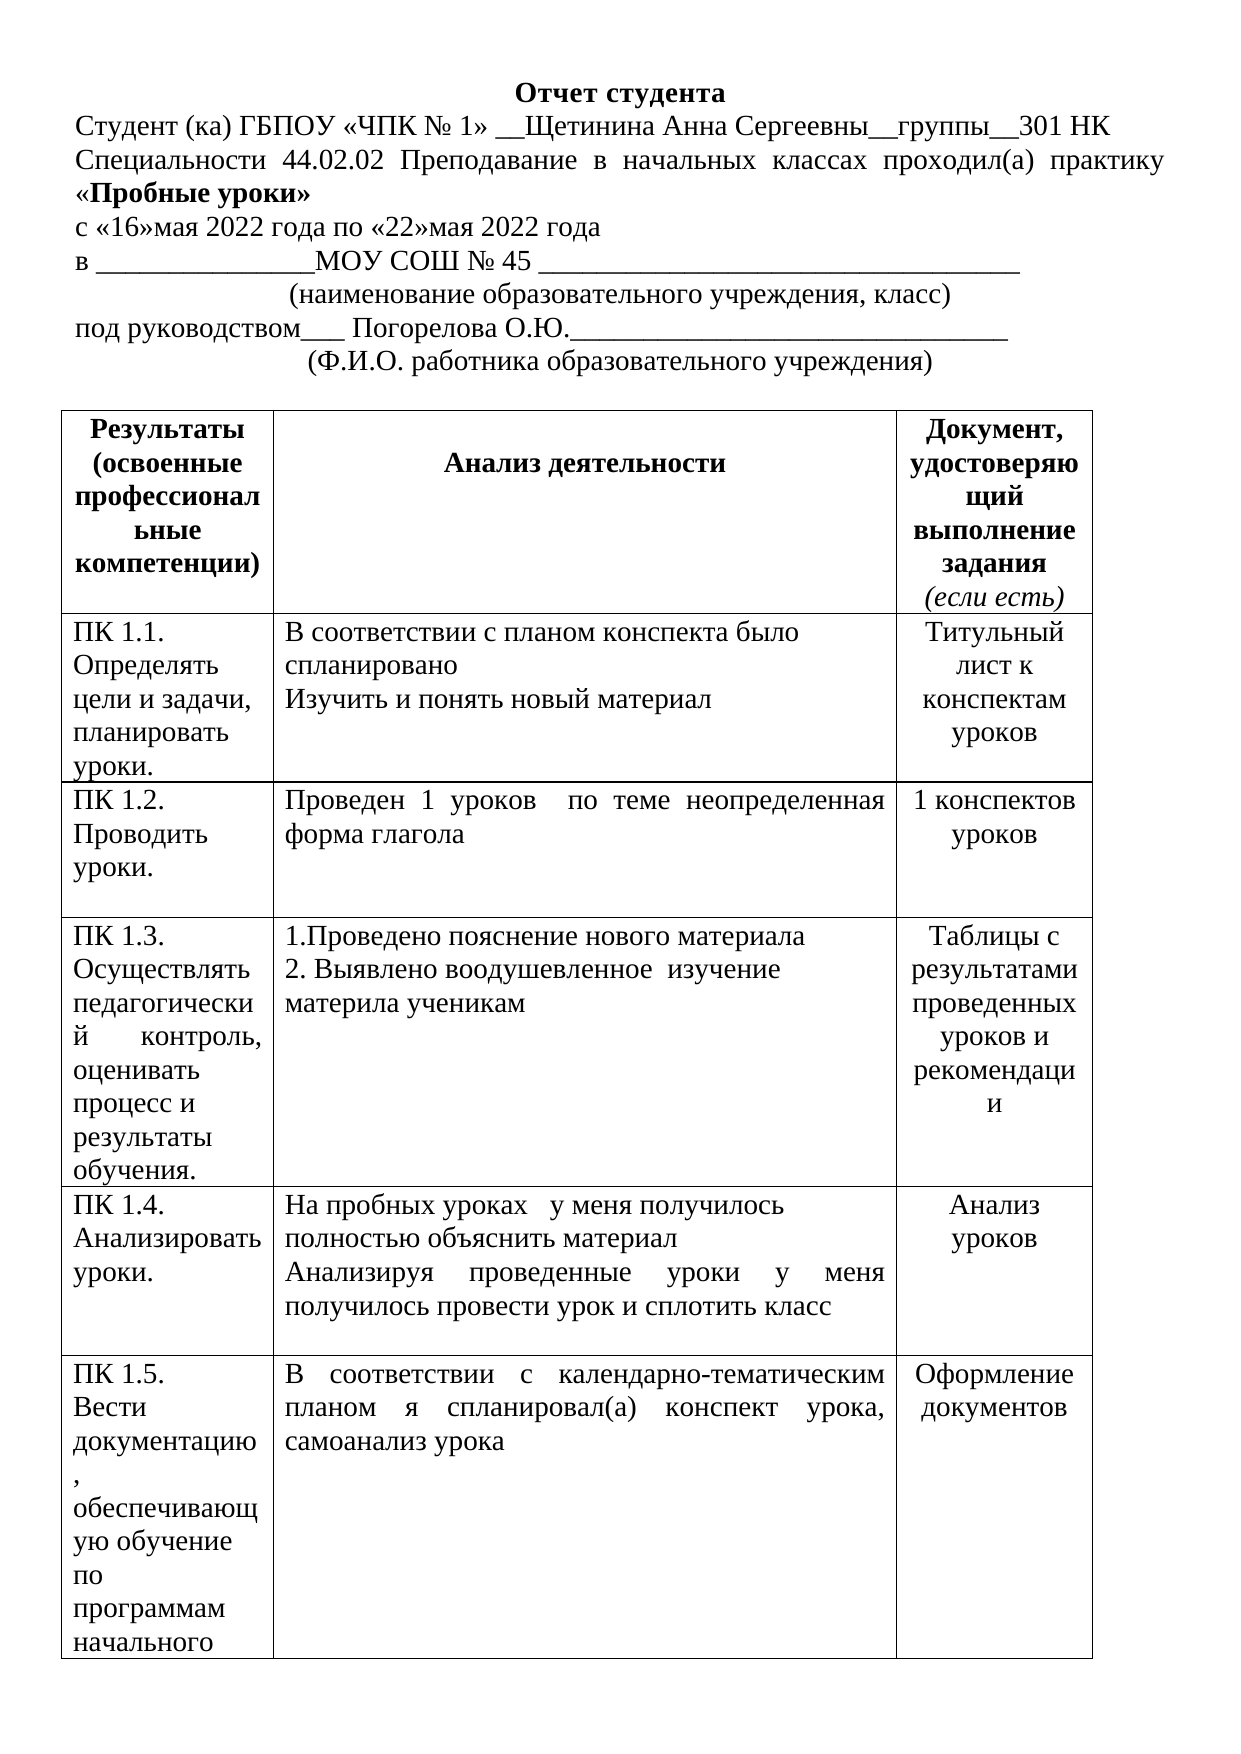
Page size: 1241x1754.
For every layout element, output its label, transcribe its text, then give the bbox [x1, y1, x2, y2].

table_header Документ, удостоверяющий выполнение задания (если есть) [897, 411, 1092, 613]
text с «16»мая 2022 года по «22»мая 2022 года [75, 209, 1165, 243]
text под руководством___ Погорелова О.Ю.______________________________ [75, 310, 1165, 343]
text Отчет студента [75, 75, 1165, 108]
table_cell Анализ уроков [897, 1187, 1092, 1355]
table_cell ПК 1.3. Осуществлять педагогический контроль, оценивать процесс и результаты обучения. [62, 918, 273, 1186]
text (наименование образовательного учреждения, класс) [75, 276, 1165, 310]
text Специальности 44.02.02 Преподавание в начальных классах проходил(а) практику «Пробные уроки» [75, 142, 1165, 209]
table_cell ПК 1.4. Анализировать уроки. [62, 1187, 273, 1355]
table_cell Титульный лист к конспектам уроков [897, 614, 1092, 781]
table_cell В соответствии с планом конспекта было спланировано Изучить и понять новый материал [274, 614, 896, 781]
table_cell Таблицы с результатами проведенных уроков и рекомендации [897, 918, 1092, 1186]
text (Ф.И.О. работника образовательного учреждения) [75, 343, 1165, 377]
text в _______________МОУ СОШ № 45 _________________________________ [75, 243, 1165, 276]
table_cell 1.Проведено пояснение нового материала 2. Выявлено воодушевленное изучение материла ученикам [274, 918, 896, 1186]
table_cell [274, 1356, 896, 1658]
table_cell На пробных уроках у меня получилось полностью объяснить материал Анализируя проведенные уроки у меня получилось провести урок и сплотить класс [274, 1187, 896, 1355]
table_cell 1 конспектов уроков [897, 783, 1092, 917]
table_cell ПК 1.2. Проводить уроки. [62, 783, 273, 917]
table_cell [62, 1356, 273, 1658]
table_header Результаты (освоенные профессиональные компетенции) [62, 411, 273, 613]
table_header Анализ деятельности [274, 411, 896, 613]
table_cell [897, 1356, 1092, 1658]
table_cell Проведен 1 уроков по теме неопределенная форма глагола [274, 783, 896, 917]
text Студент (ка) ГБПОУ «ЧПК № 1» __Щетинина Анна Сергеевны__группы__301 НК [75, 108, 1165, 142]
table_cell ПК 1.1. Определять цели и задачи, планировать уроки. [62, 614, 273, 781]
